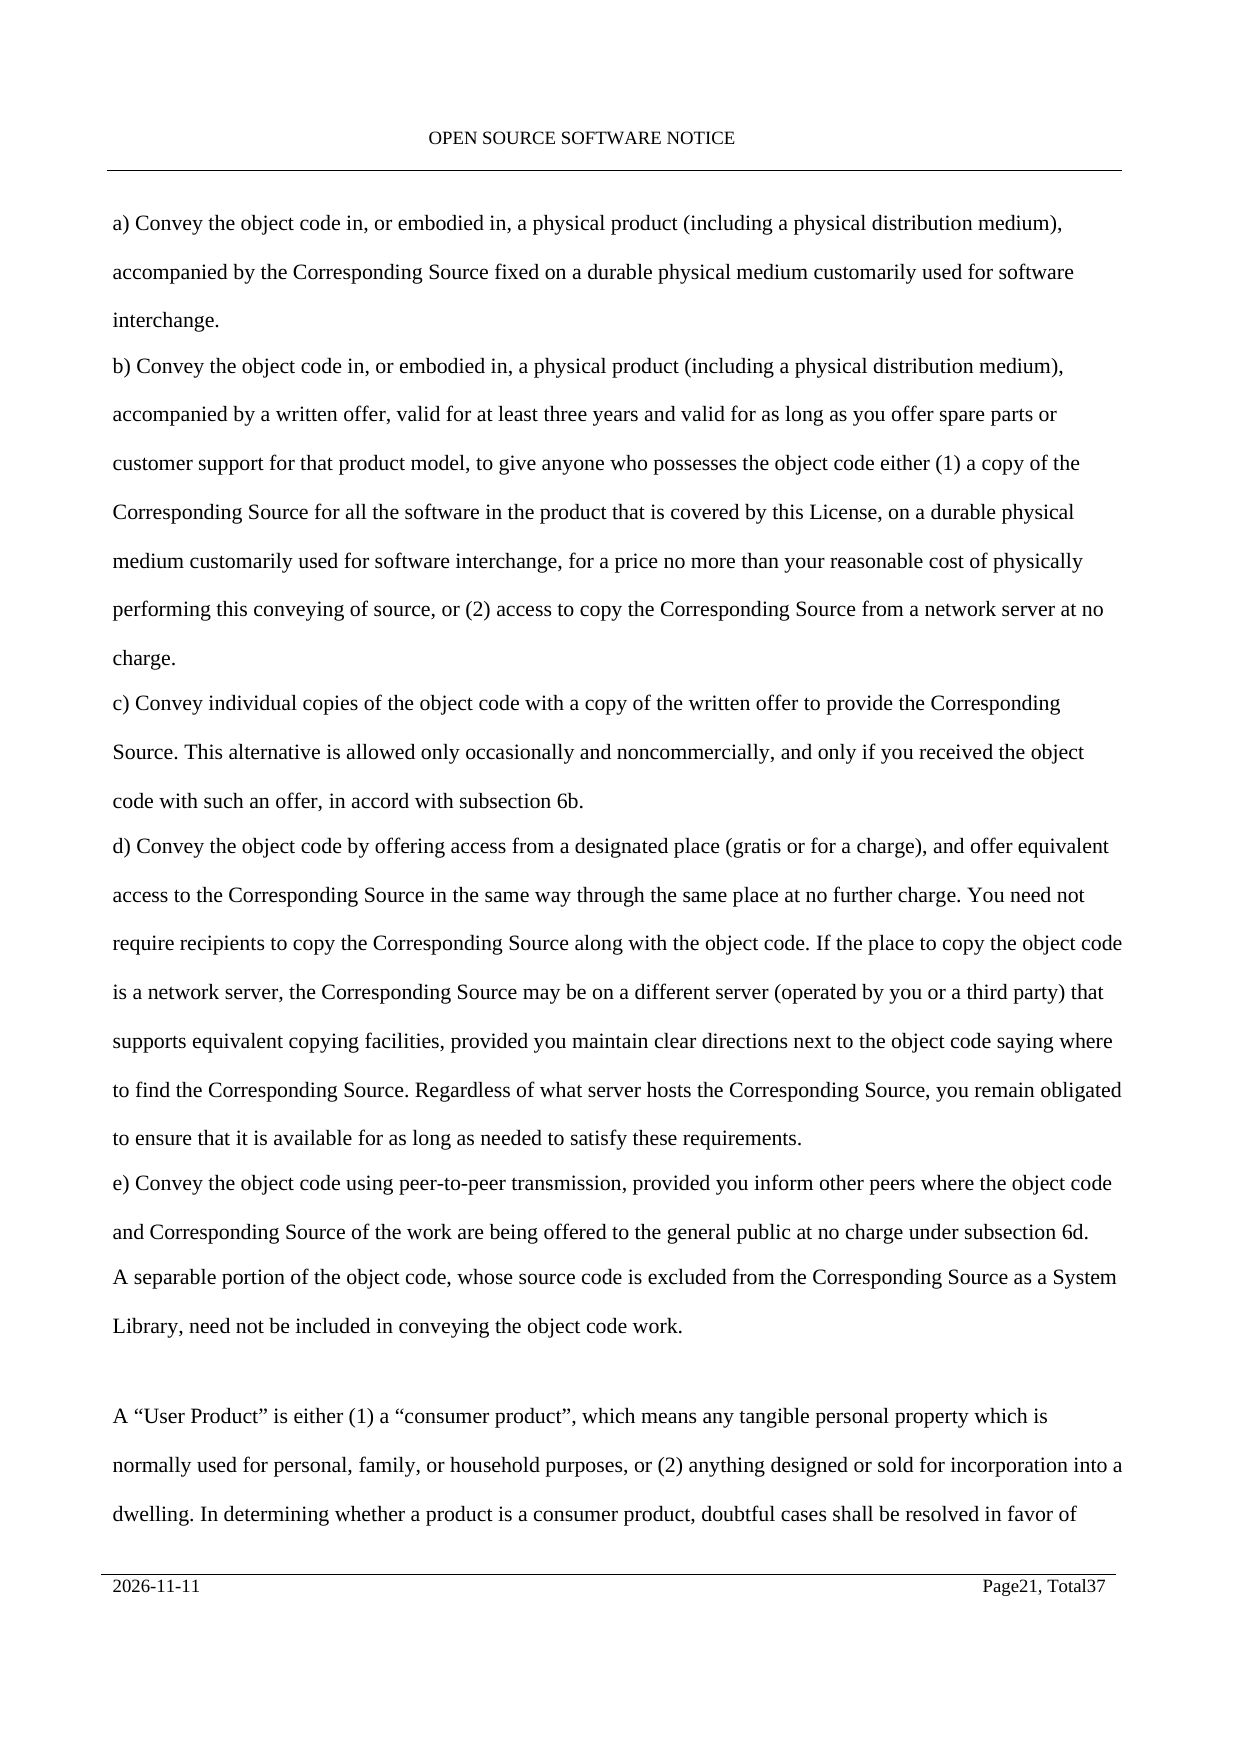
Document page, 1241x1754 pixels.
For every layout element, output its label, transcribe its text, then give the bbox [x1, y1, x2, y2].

text d) Convey the object code by offering access from a designated place (gratis or for a charge), and offer equivalent access to the Corresponding Source in the same way through the same place at no further charge. You need not require recipients to copy the Corresponding Source along with the object code. If the place to copy the object code is a network server, the Corresponding Source may be on a different server (operated by you or a third party) that supports equivalent copying facilities, provided you maintain clear directions next to the object code saying where to find the Corresponding Source. Regardless of what server hosts the Corresponding Source, you remain obligated to ensure that it is available for as long as needed to satisfy these requirements. [112, 829, 1128, 1154]
text c) Convey individual copies of the object code with a copy of the written offer to provide the Corresponding Source. This alternative is allowed only occasionally and noncommercially, and only if you received the object code with such an offer, in accord with subsection 6b. [112, 687, 1128, 817]
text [112, 1399, 1128, 1529]
text A separable portion of the object code, whose source code is excluded from the Corresponding Source as a System Library, need not be included in conveying the object code work. [112, 1261, 1128, 1342]
text e) Convey the object code using peer-to-peer transmission, provided you inform other peers where the object code and Corresponding Source of the work are being offered to the general public at no charge under subsection 6d. [112, 1167, 1128, 1248]
text a) Convey the object code in, or embodied in, a physical product (including a physical distribution medium), accompanied by the Corresponding Source fixed on a durable physical medium customarily used for software interchange. [112, 206, 1128, 336]
text b) Convey the object code in, or embodied in, a physical product (including a physical distribution medium), accompanied by a written offer, valid for at least three years and valid for as long as you offer spare parts or customer support for that product model, to give anyone who possesses the object code either (1) a copy of the Corresponding Source for all the software in the product that is covered by this License, on a durable physical medium customarily used for software interchange, for a price no more than your reasonable cost of physically performing this conveying of source, or (2) access to copy the Corresponding Source from a network server at no charge. [112, 349, 1128, 674]
